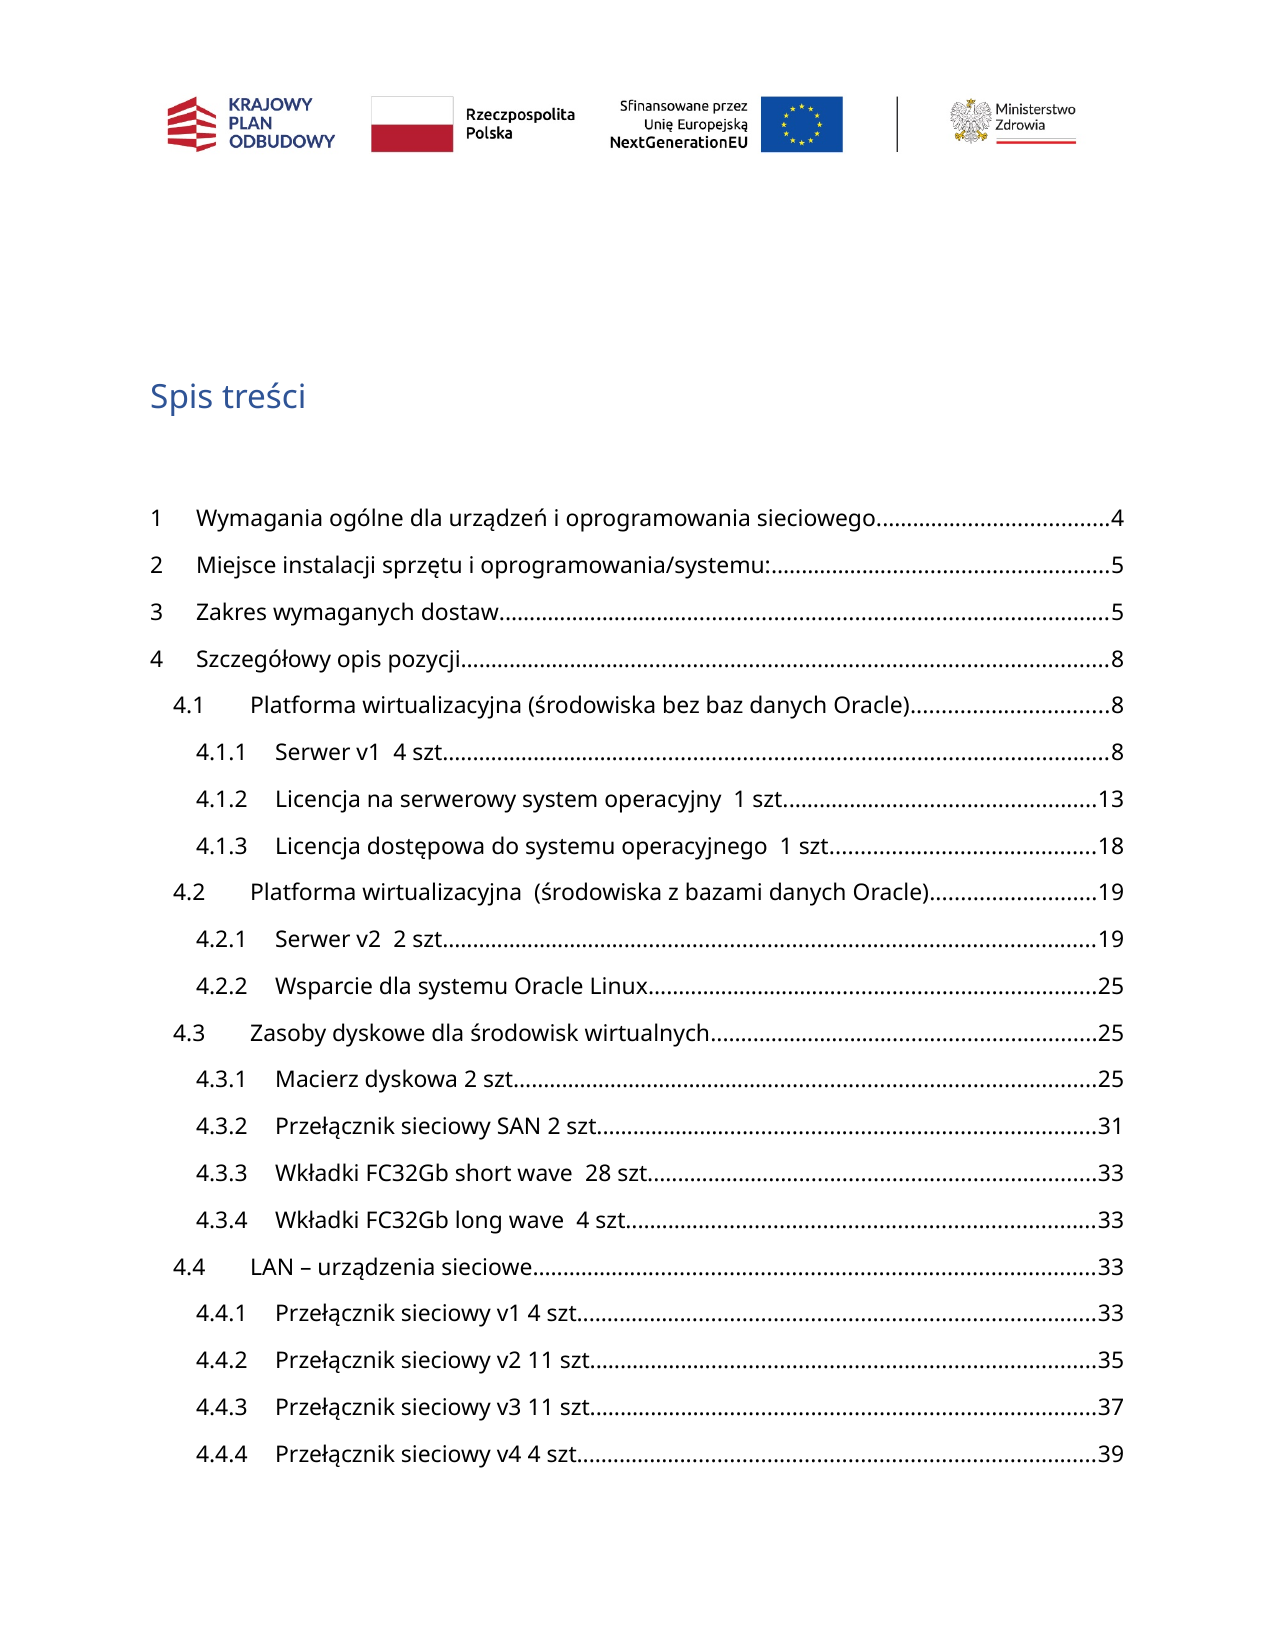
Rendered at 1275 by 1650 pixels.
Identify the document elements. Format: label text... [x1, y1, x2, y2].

picture [150, 73, 1095, 169]
text Spis treści [150, 373, 1125, 418]
